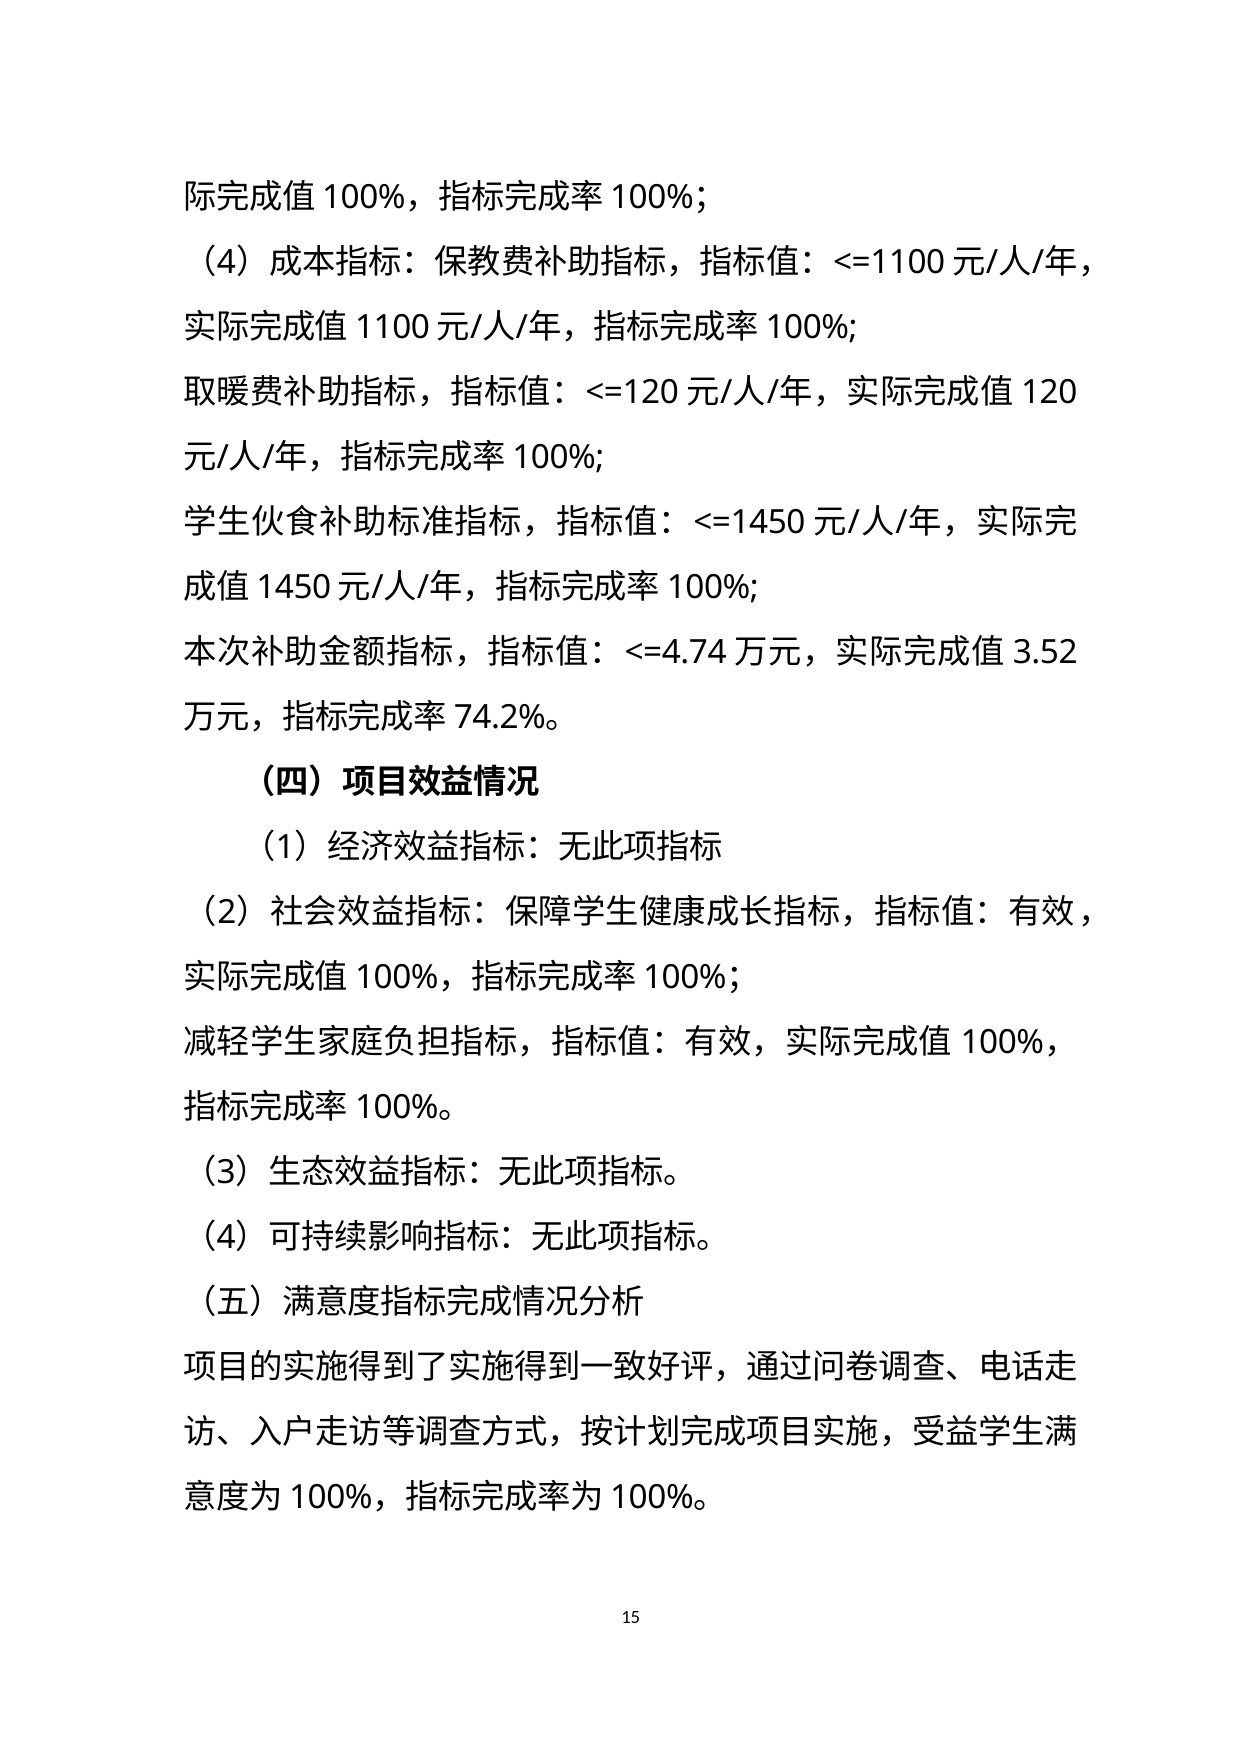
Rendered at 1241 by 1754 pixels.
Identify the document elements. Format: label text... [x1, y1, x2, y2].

text （1）经济效益指标：无此项指标 （2）社会效益指标：保障学生健康成长指标，指标值：有效，实际完成值100%，指标完成率100%； 减轻学生家庭负担指标，指标值：有效，实际完成值100%，指标完成率100%。 （3）生态效益指标：无此项指标。 （4）可持续影响指标：无此项指标。 （五）满意度指标完成情况分析 项目的实施得到了实施得到一致好评，通过问卷调查、电话走访、入户走访等调查方式，按计划完成项目实施，受益学生满意度为100%，指标完成率为100%。 [183, 812, 1078, 1527]
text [183, 162, 1078, 747]
text （四）项目效益情况 [183, 747, 1078, 812]
